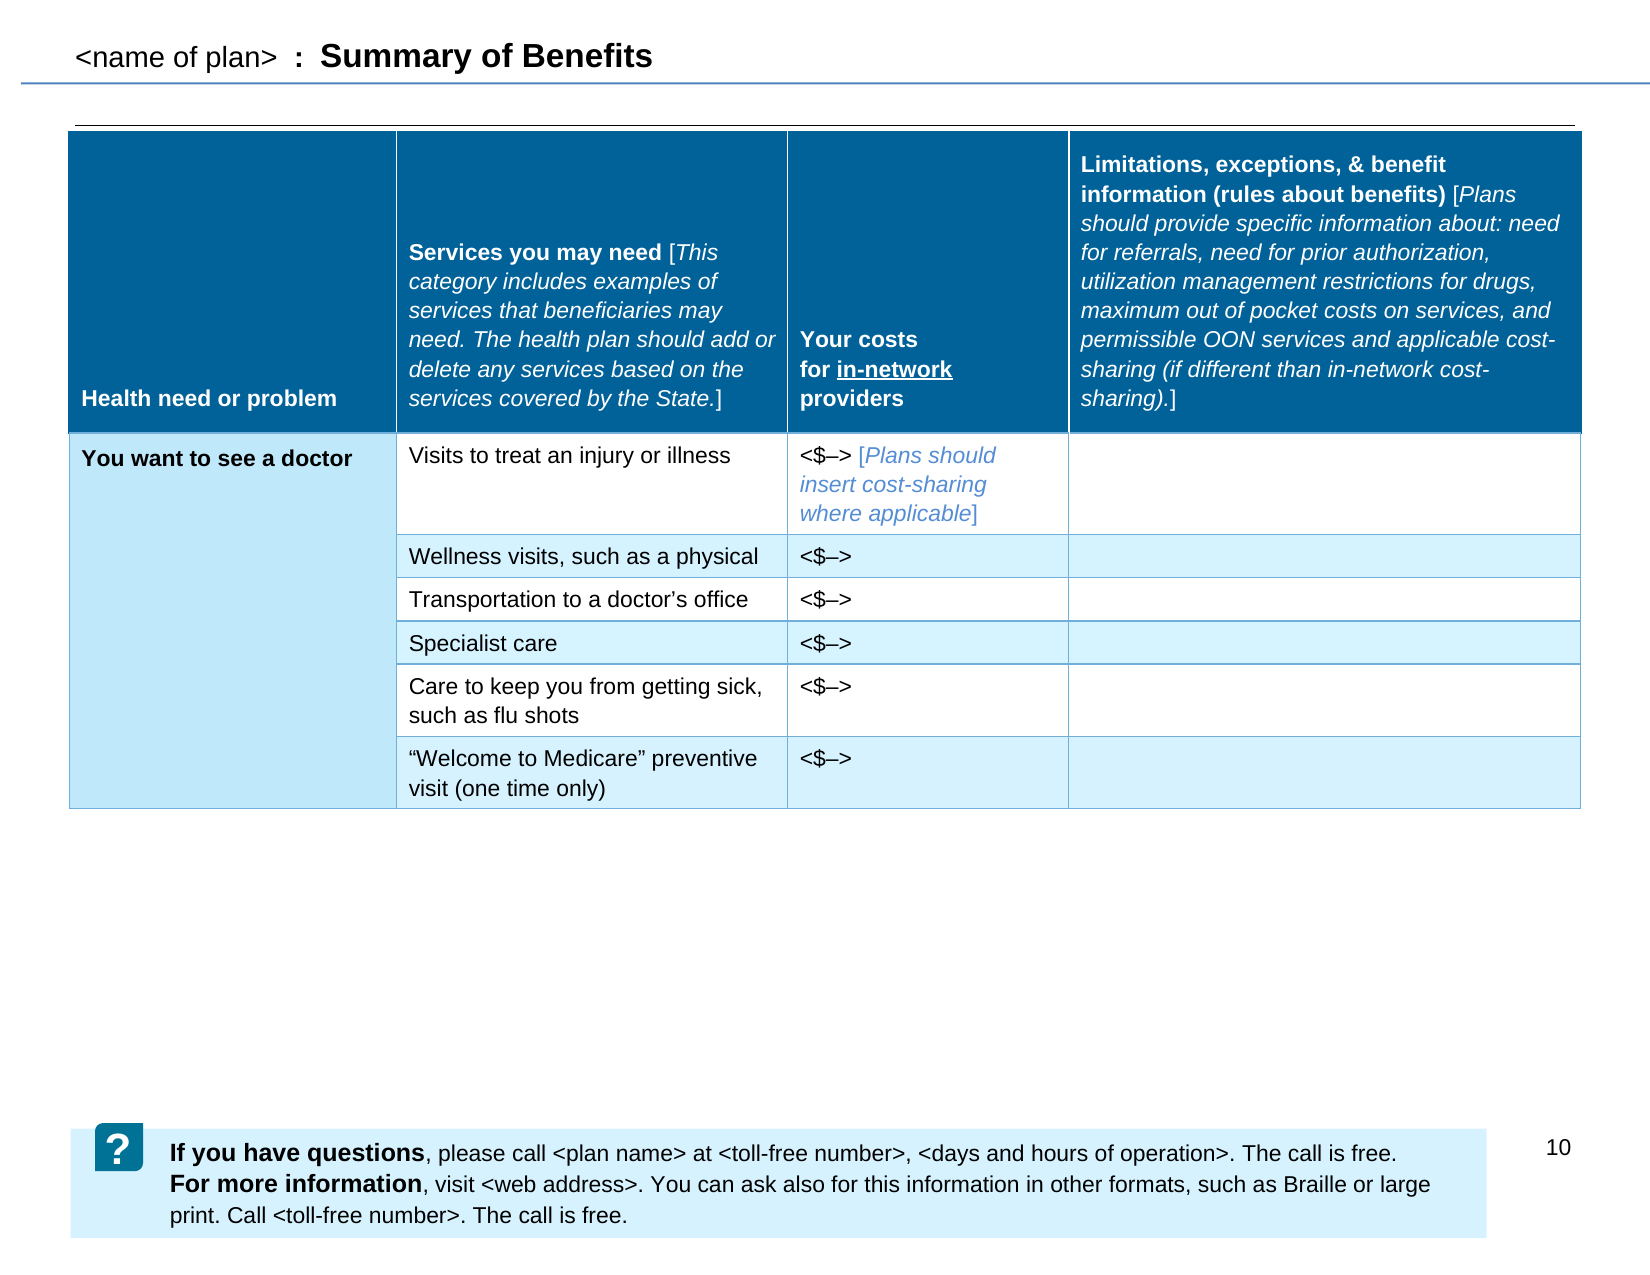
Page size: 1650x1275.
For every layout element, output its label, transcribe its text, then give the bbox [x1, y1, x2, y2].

table_cell [1069, 737, 1580, 808]
table_cell “Welcome to Medicare” preventive visit (one time only) [397, 737, 787, 808]
table_cell Visits to treat an injury or illness [397, 434, 787, 533]
table_cell Specialist care [397, 622, 787, 663]
table_header Your costs for in-network providers [788, 131, 1068, 432]
table_cell [1069, 578, 1580, 620]
table_cell [1069, 535, 1580, 577]
table_header Limitations, exceptions, & benefit information (rules about benefits) [Plans should provide specific information about: need for referrals, need for prior authorization, utilization management restrictions for drugs, maximum out of pocket costs on services, and permissible OON services and applicable cost-sharing (if different than in-network cost-sharing).] [1070, 131, 1580, 432]
table_cell <$–> [788, 535, 1068, 577]
table_cell <$–> [Plans should insert cost-sharing where applicable] [788, 434, 1068, 533]
table_cell You want to see a doctor [70, 434, 396, 808]
table_cell <$–> [788, 578, 1068, 620]
table_header Services you may need [This category includes examples of services that beneficiaries may need. The health plan should add or delete any services based on the services covered by the State.] [397, 131, 787, 432]
table_cell Wellness visits, such as a physical [397, 535, 787, 577]
table_cell [1069, 665, 1580, 736]
table_cell <$–> [788, 737, 1068, 808]
table_cell Care to keep you from getting sick, such as flu shots [397, 665, 787, 736]
table_header Health need or problem [70, 131, 396, 432]
table_cell <$–> [788, 665, 1068, 736]
table_cell [1069, 434, 1580, 533]
table_cell <$–> [788, 622, 1068, 663]
table_cell Transportation to a doctor’s office [397, 578, 787, 620]
table_cell [1069, 622, 1580, 663]
